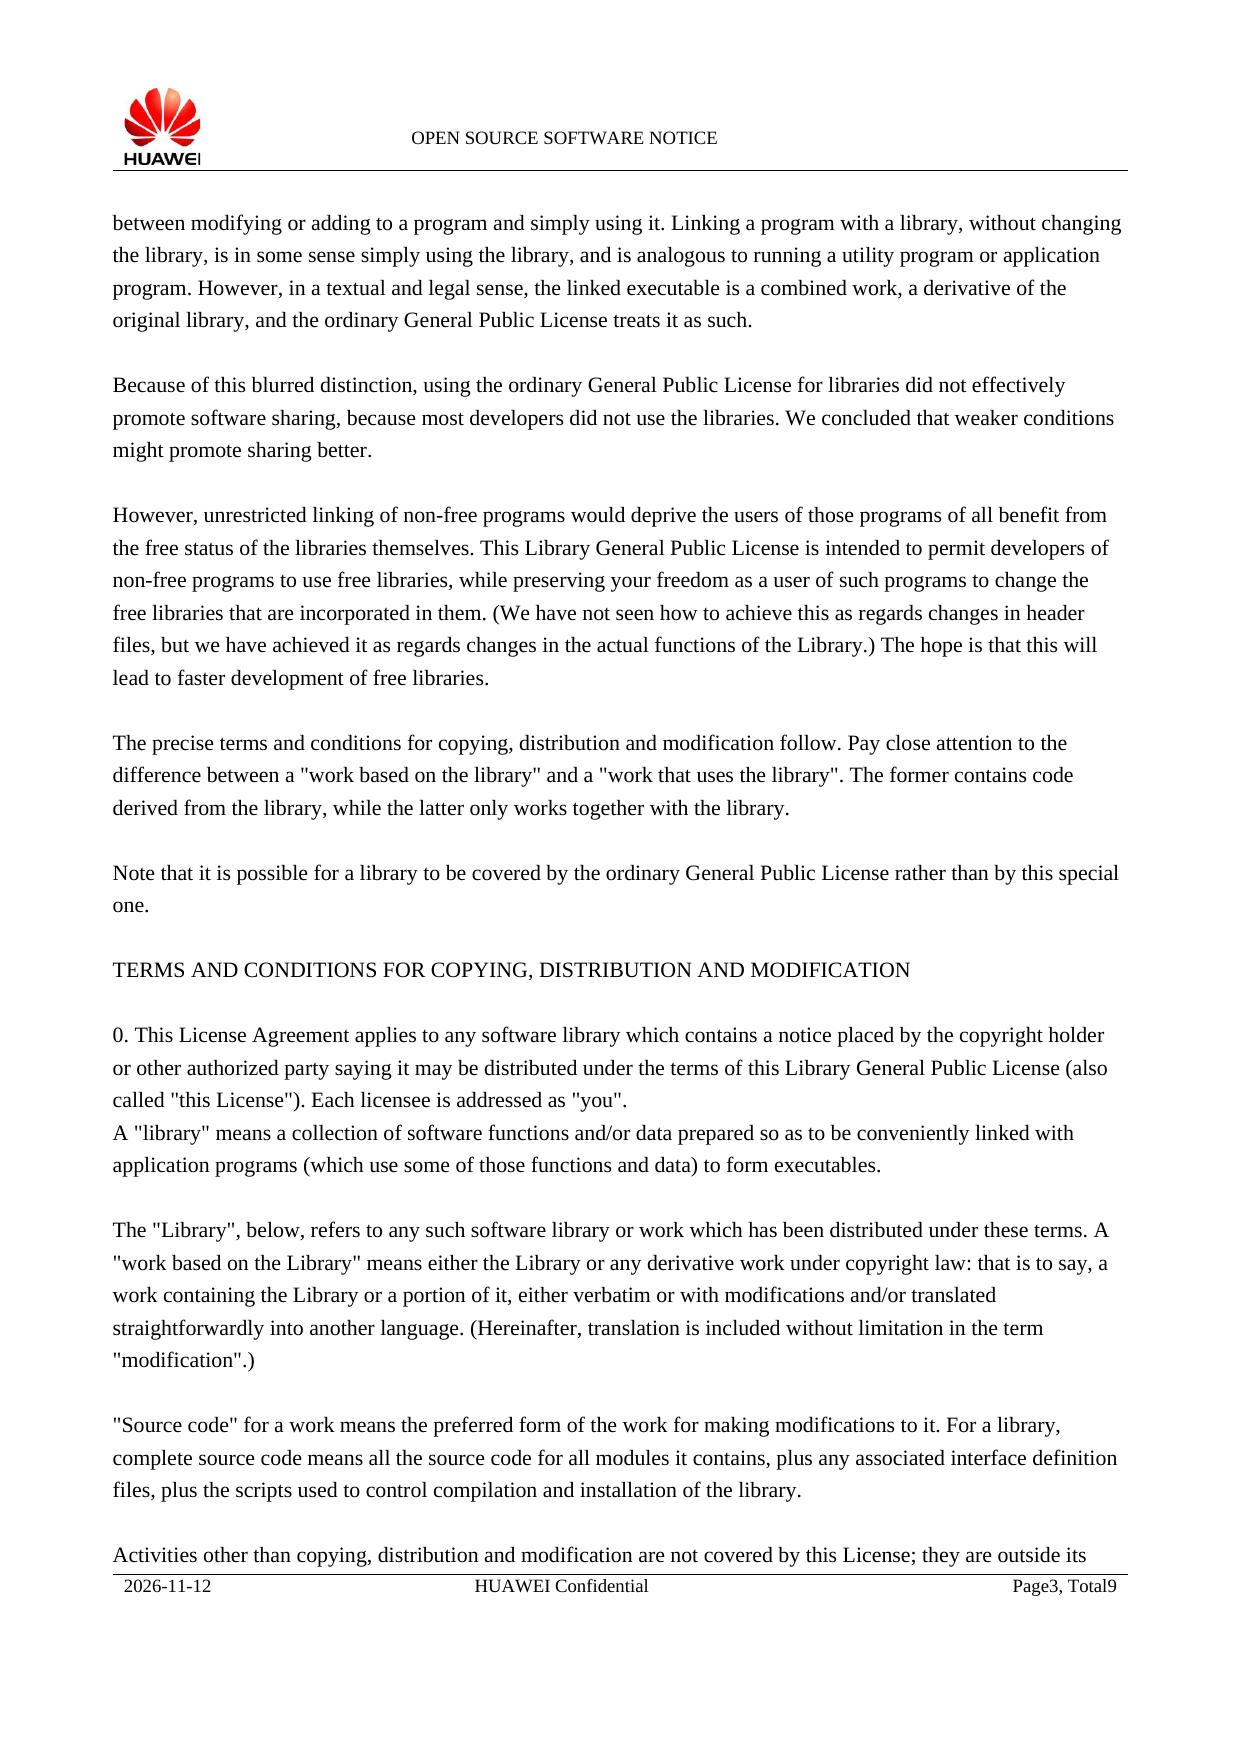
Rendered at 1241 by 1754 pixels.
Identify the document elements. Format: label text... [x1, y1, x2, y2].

picture [124, 88, 201, 165]
